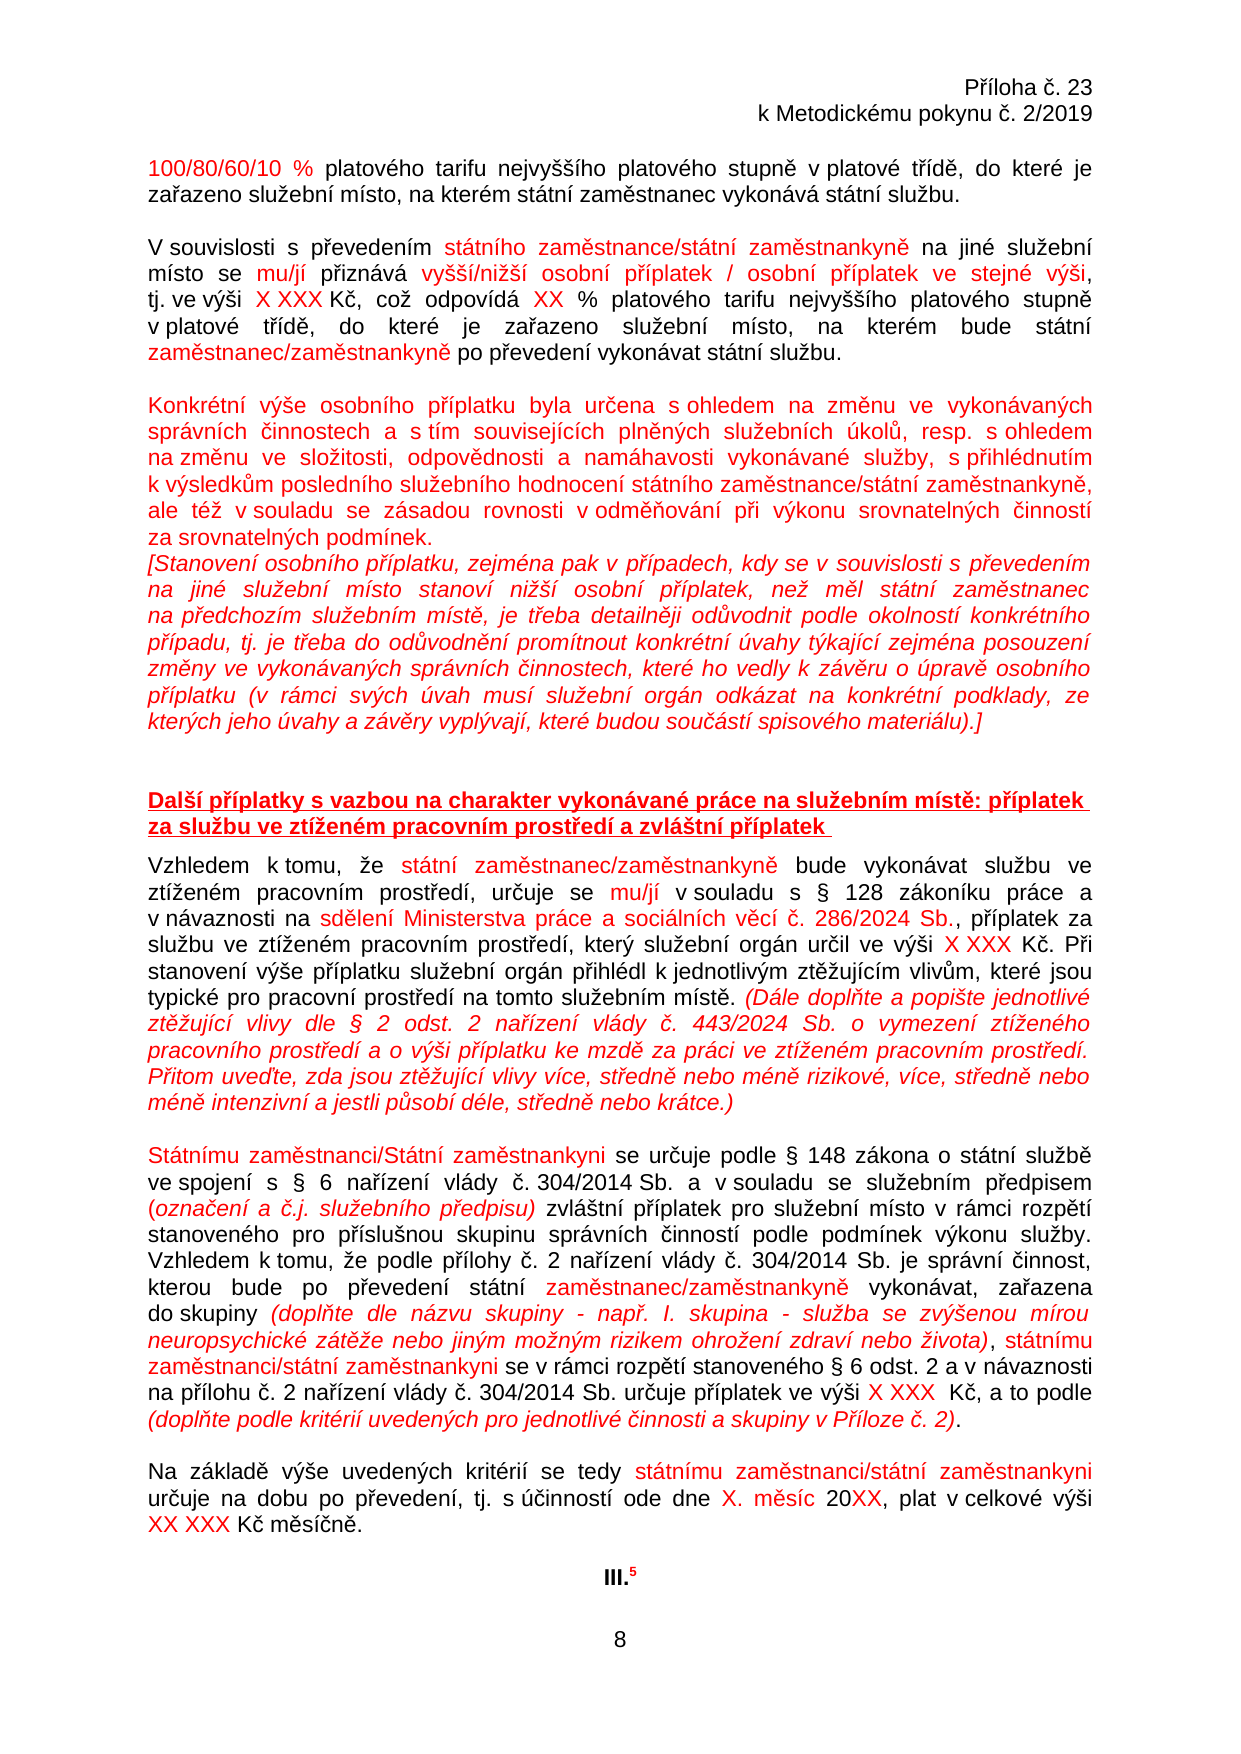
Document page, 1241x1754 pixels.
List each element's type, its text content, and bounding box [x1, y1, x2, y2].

text V souvislosti s převedením státního zaměstnance/státní zaměstnankyně na jiné služební místo se mu/jí přiznává vyšší/nižší osobní příplatek / osobní příplatek ve stejné výši, tj. ve výši X XXX Kč, což odpovídá XX % platového tarifu nejvyššího platového stupně v platové třídě, do které je zařazeno služební místo, na kterém bude státní zaměstnanec/zaměstnankyně po převedení vykonávat státní službu. [148, 233, 1093, 365]
text Na základě výše uvedených kritérií se tedy státnímu zaměstnanci/státní zaměstnankyni určuje na dobu po převedení, tj. s účinností ode dne X. měsíc 20XX, plat v celkové výši XX XXX Kč měsíčně. [148, 1458, 1093, 1537]
text Státnímu zaměstnanci/Státní zaměstnankyni se určuje podle § 148 zákona o státní službě ve spojení s § 6 nařízení vlády č. 304/2014 Sb. a v souladu se služebním předpisem (označení a č.j. služebního předpisu) zvláštní příplatek pro služební místo v rámci rozpětí stanoveného pro příslušnou skupinu správních činností podle podmínek výkonu služby. Vzhledem k tomu, že podle přílohy č. 2 nařízení vlády č. 304/2014 Sb. je správní činnost, kterou bude po převedení státní zaměstnanec/zaměstnankyně vykonávat, zařazena do skupiny (doplňte dle názvu skupiny - např. I. skupina - služba se zvýšenou mírou neuropsychické zátěže nebo jiným možným rizikem ohrožení zdraví nebo života), státnímu zaměstnanci/státní zaměstnankyni se v rámci rozpětí stanoveného § 6 odst. 2 a v návaznosti na přílohu č. 2 nařízení vlády č. 304/2014 Sb. určuje příplatek ve výši X XXX Kč, a to podle (doplňte podle kritérií uvedených pro jednotlivé činnosti a skupiny v Příloze č. 2). [148, 1142, 1093, 1432]
text Konkrétní výše osobního příplatku byla určena s ohledem na změnu ve vykonávaných správních činnostech a s tím souvisejících plněných služebních úkolů, resp. s ohledem na změnu ve složitosti, odpovědnosti a namáhavosti vykonávané služby, s přihlédnutím k výsledkům posledního služebního hodnocení státního zaměstnance/státní zaměstnankyně, ale též v souladu se zásadou rovnosti v odměňování při výkonu srovnatelných činností za srovnatelných podmínek. [148, 392, 1093, 550]
text Vzhledem k tomu, že státní zaměstnanec/zaměstnankyně bude vykonávat službu ve ztíženém pracovním prostředí, určuje se mu/jí v souladu s § 128 zákoníku práce a v návaznosti na sdělení Ministerstva práce a sociálních věcí č. 286/2024 Sb., příplatek za službu ve ztíženém pracovním prostředí, který služební orgán určil ve výši X XXX Kč. Při stanovení výše příplatku služební orgán přihlédl k jednotlivým ztěžujícím vlivům, které jsou typické pro pracovní prostředí na tomto služebním místě. (Dále doplňte a popište jednotlivé ztěžující vlivy dle § 2 odst. 2 nařízení vlády č. 443/2024 Sb. o vymezení ztíženého pracovního prostředí a o výši příplatku ke mzdě za práci ve ztíženém pracovním prostředí. Přitom uveďte, zda jsou ztěžující vlivy více, středně nebo méně rizikové, více, středně nebo méně intenzivní a jestli působí déle, středně nebo krátce.) [148, 852, 1093, 1116]
text III.5 [148, 1564, 1093, 1590]
text [Stanovení osobního příplatku, zejména pak v případech, kdy se v souvislosti s převedením na jiné služební místo stanoví nižší osobní příplatek, než měl státní zaměstnanec na předchozím služebním místě, je třeba detailněji odůvodnit podle okolností konkrétního případu, tj. je třeba do odůvodnění promítnout konkrétní úvahy týkající zejména posouzení změny ve vykonávaných správních činnostech, které ho vedly k závěru o úpravě osobního příplatku (v rámci svých úvah musí služební orgán odkázat na konkrétní podklady, ze kterých jeho úvahy a závěry vyplývají, které budou součástí spisového materiálu).] [148, 550, 1093, 734]
text Podle § 6 písm. a)/b)/c)/d) nařízení vlády č. 36/2019 Sb., o podrobnostech služebního hodnocení státních zaměstnanců a vazbě osobního příplatku státního zaměstnance na výsledek služebního hodnocení a o změně nařízení vlády č. 304/2014 Sb., o platových poměrech státních zaměstnanců, ve znění pozdějších předpisů, pokud jde o státního zaměstnance, který ve státní službě dosahoval vynikajících výsledků / velmi dobrých výsledků / dobrých výsledků / dostačujících výsledků, nesmí být osobní příplatek vyšší než 100/80/60/10 % platového tarifu nejvyššího platového stupně v platové třídě, do které je zařazeno služební místo, na kterém státní zaměstnanec vykonává státní službu. [148, 154, 1093, 207]
text Další příplatky s vazbou na charakter vykonávané práce na služebním místě: příplatek za službu ve ztíženém pracovním prostředí a zvláštní příplatek [148, 787, 1093, 840]
